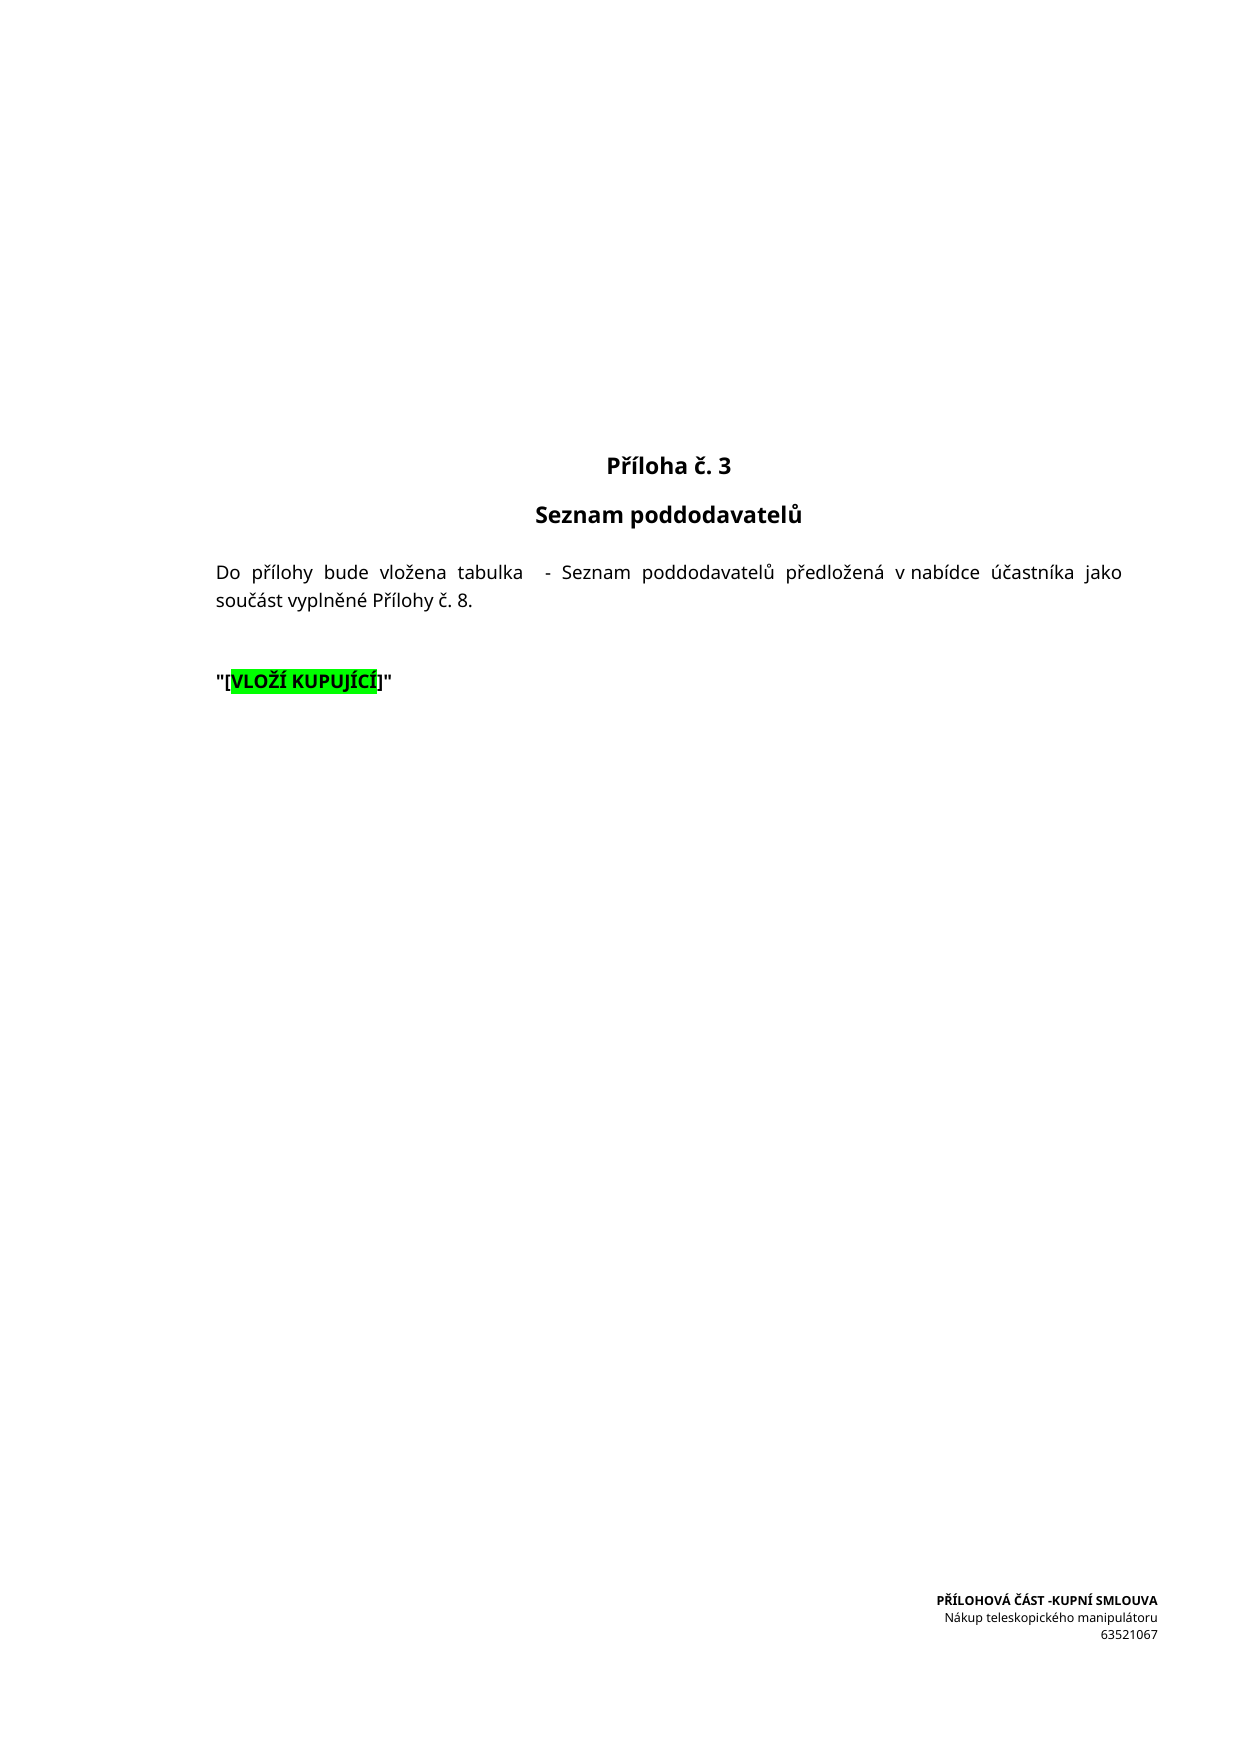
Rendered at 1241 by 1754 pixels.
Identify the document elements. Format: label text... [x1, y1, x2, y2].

text Seznam poddodavatelů [216, 499, 1122, 530]
text Příloha č. 3 [216, 450, 1122, 481]
text "[VLOŽÍ KUPUJÍCÍ]" [377, 669, 1122, 694]
text Do přílohy bude vložena tabulka - Seznam poddodavatelů předložená v nabídce účastníka jako součást vyplněné Přílohy č. 8. [216, 559, 1122, 613]
